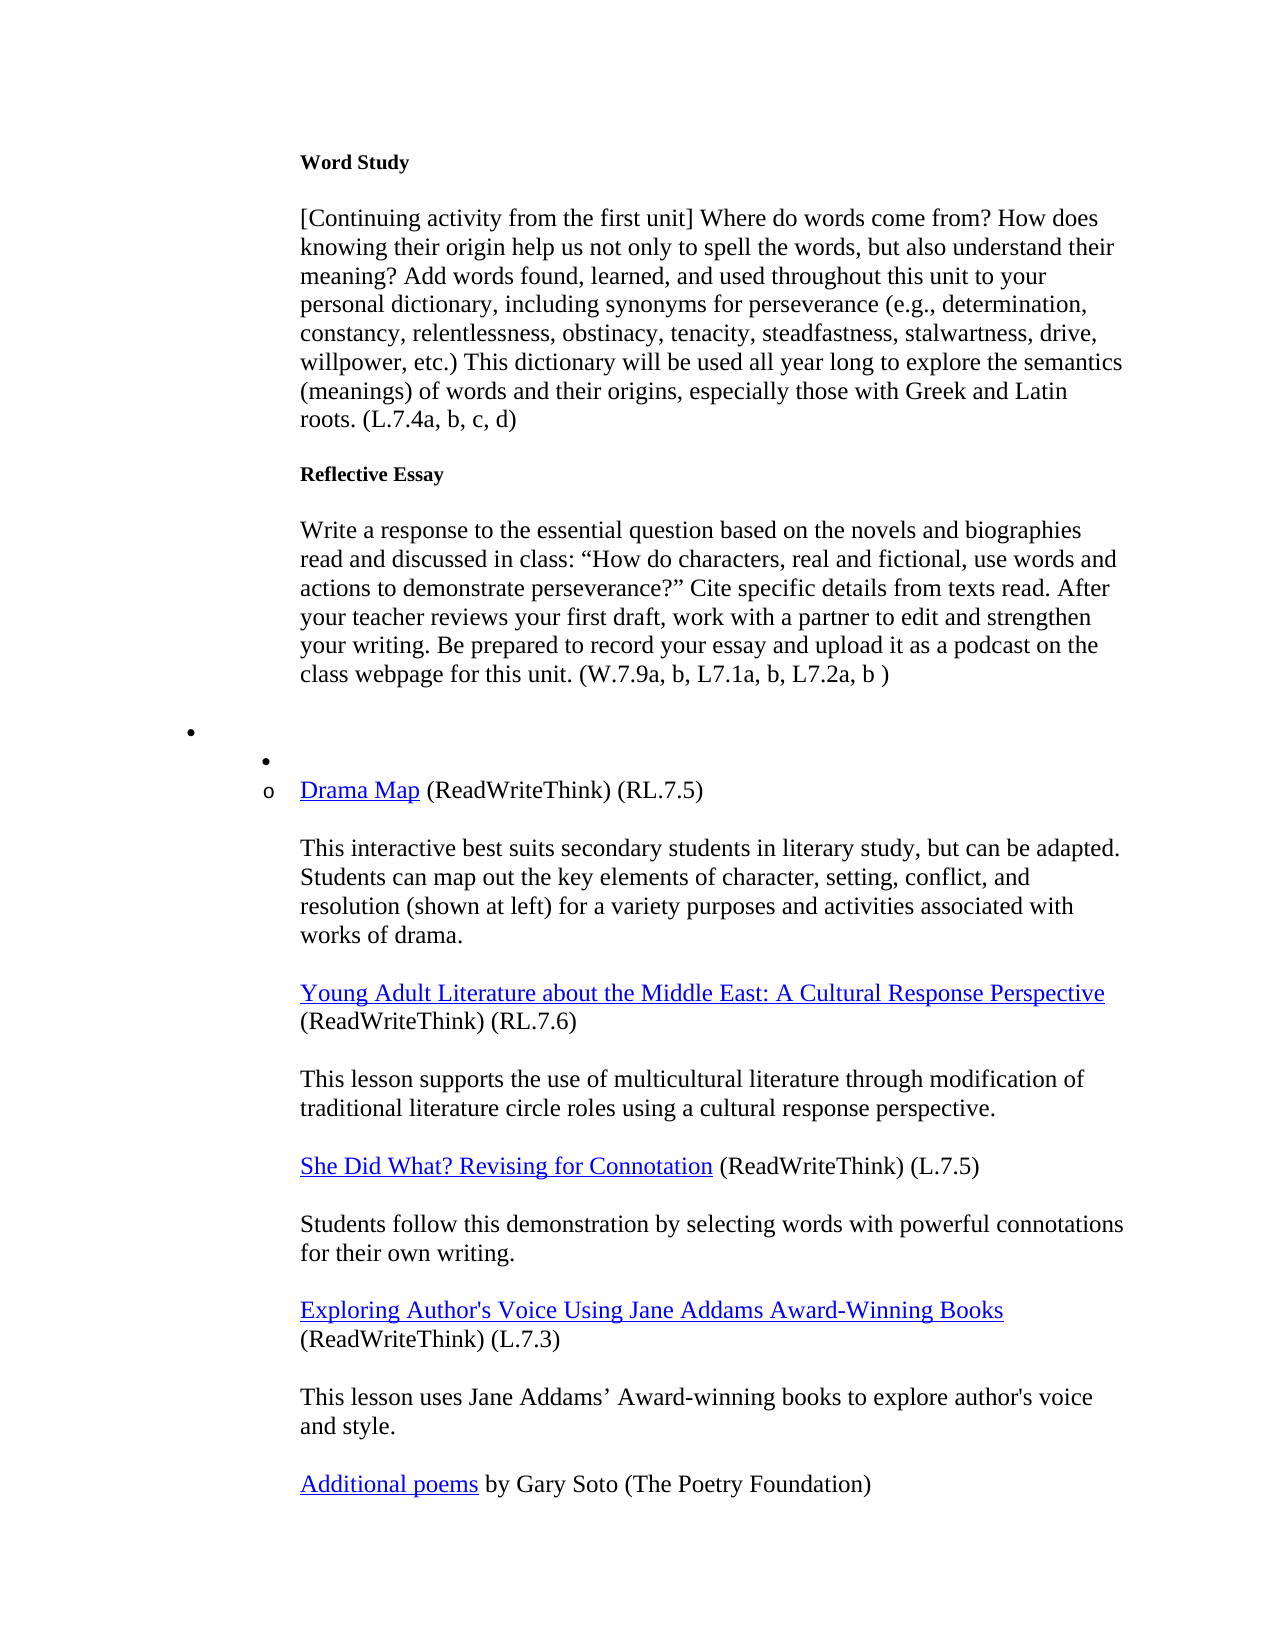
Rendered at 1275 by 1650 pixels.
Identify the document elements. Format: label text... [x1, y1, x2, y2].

text She Did What? Revising for Connotation (ReadWriteThink) (L.7.5) [300, 1151, 1125, 1180]
text This lesson supports the use of multicultural literature through modification of traditional literature circle roles using a cultural response perspective. [300, 1064, 1125, 1122]
text [Continuing activity from the first unit] Where do words come from? How does knowing their origin help us not only to spell the words, but also understand their meaning? Add words found, learned, and used throughout this unit to your personal dictionary, including synonyms for perseverance (e.g., determination, constancy, relentlessness, obstinacy, tenacity, steadfastness, stalwartness, drive, willpower, etc.) This dictionary will be used all year long to explore the semantics (meanings) of words and their origins, especially those with Greek and Latin roots. (L.7.4a, b, c, d) [300, 203, 1125, 433]
text Write a response to the essential question based on the novels and biographies read and discussed in class: “How do characters, real and fictional, use words and actions to demonstrate perseverance?” Cite specific details from texts read. After your teacher reviews your first draft, work with a partner to edit and strengthen your writing. Be prepared to record your essay and upload it as a podcast on the class webpage for this unit. (W.7.9a, b, L7.1a, b, L7.2a, b ) [300, 516, 1125, 688]
text Exploring Author's Voice Using Jane Addams Award-Winning Books (ReadWriteThink) (L.7.3) [300, 1296, 1125, 1353]
text This interactive best suits secondary students in literary study, but can be adapted. Students can map out the key elements of character, setting, conflict, and resolution (shown at left) for a variety purposes and activities associated with works of drama. [300, 833, 1125, 948]
text This lesson uses Jane Addams’ Award-winning books to explore author's voice and style. [300, 1382, 1125, 1440]
text Additional poems by Gary Soto (The Poetry Foundation) [300, 1469, 1125, 1498]
list Drama Map (ReadWriteThink) (RL.7.5) [262, 775, 1125, 804]
text Young Adult Literature about the Middle East: A Cultural Response Perspective (ReadWriteThink) (RL.7.6) [300, 978, 1125, 1035]
text Word Study [300, 150, 1125, 174]
text Reflective Essay [300, 462, 1125, 486]
text Students follow this demonstration by selecting words with powerful connotations for their own writing. [300, 1209, 1125, 1266]
